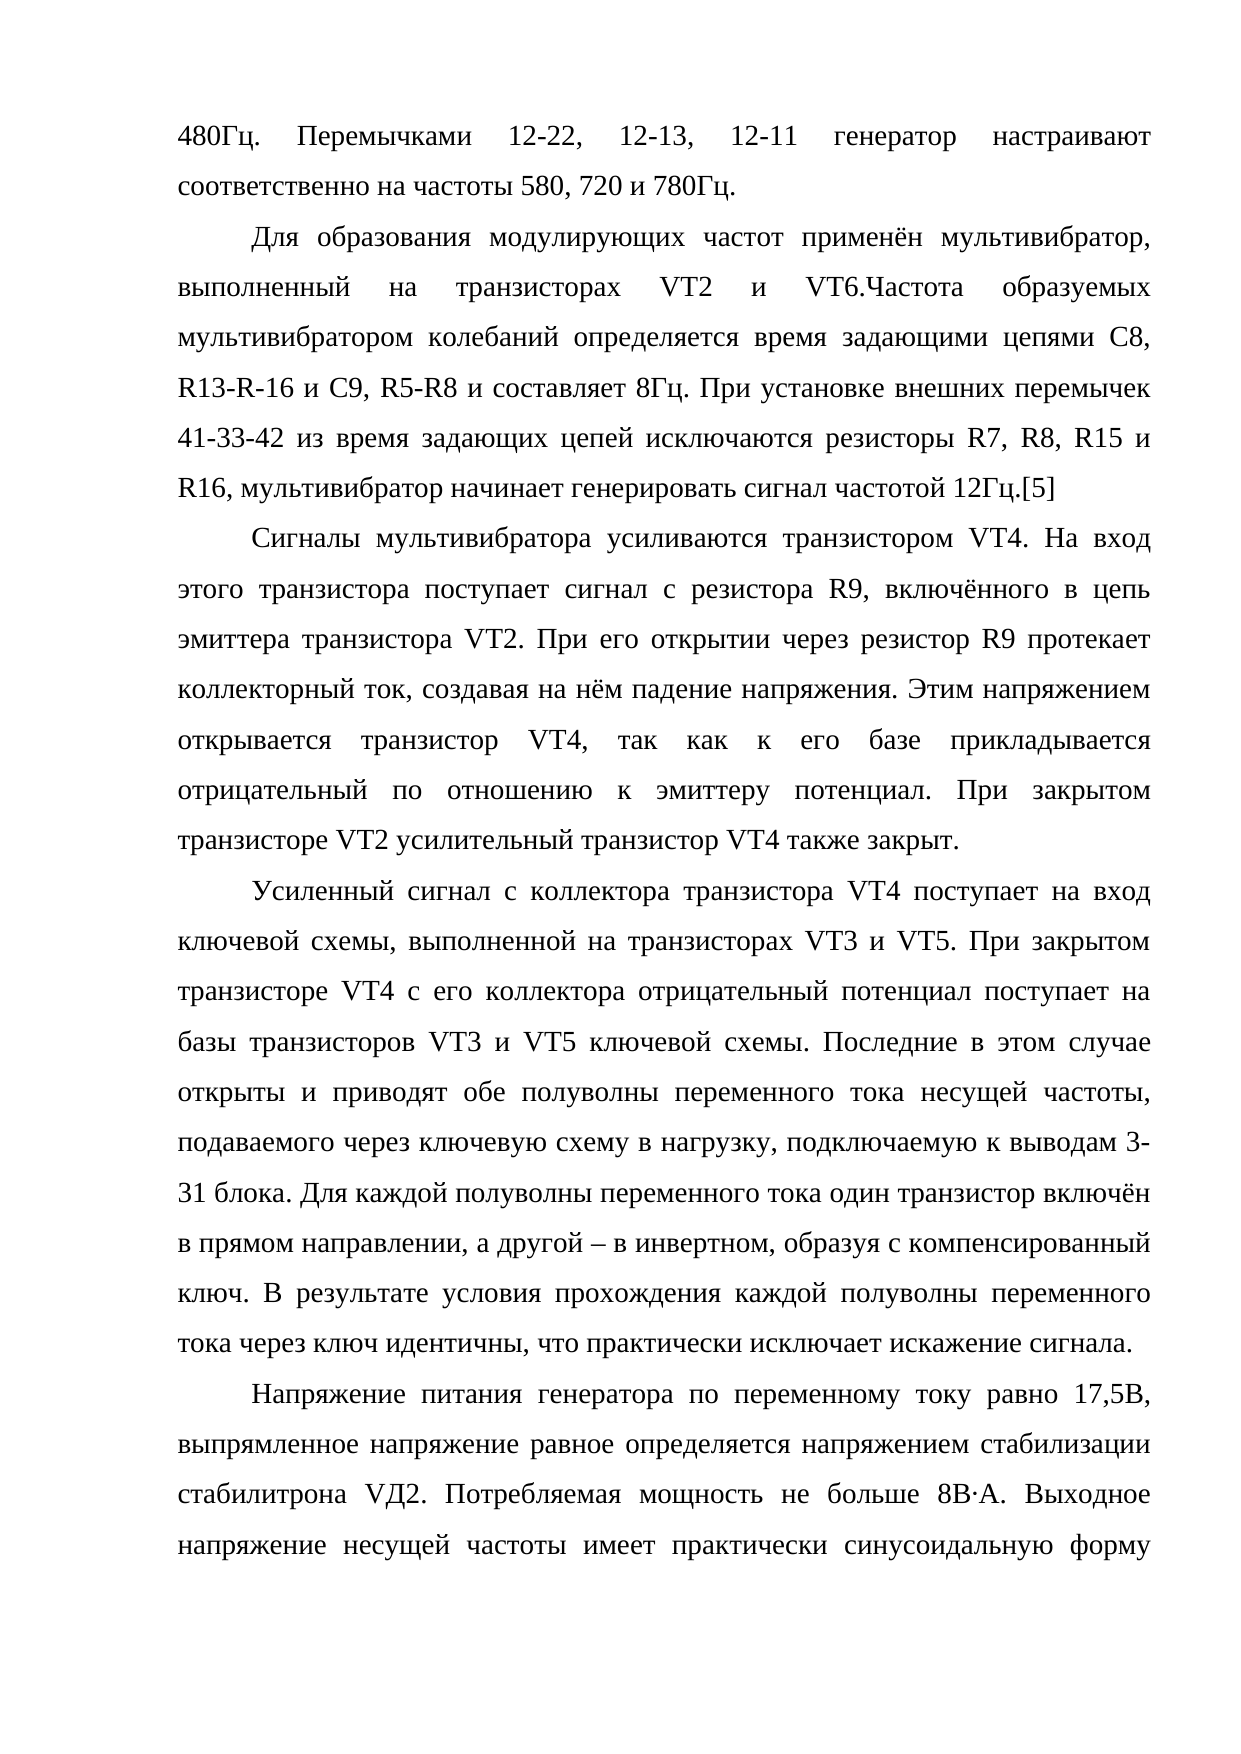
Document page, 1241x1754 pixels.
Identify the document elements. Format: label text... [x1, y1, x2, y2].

text Усиленный сигнал с коллектора транзистора VТ4 поступает на вход ключевой схемы, выполненной на транзисторах VТ3 и VТ5. При закрытом транзисторе VТ4 с его коллектора отрицательный потенциал поступает на базы транзисторов VТ3 и VТ5 ключевой схемы. Последние в этом случае открыты и приводят обе полуволны переменного тока несущей частоты, подаваемого через ключевую схему в нагрузку, подключаемую к выводам 3-31 блока. Для каждой полуволны переменного тока один транзистор включён в прямом направлении, а другой – в инвертном, образуя с компенсированный ключ. В результате условия прохождения каждой полуволны переменного тока через ключ идентичны, что практически исключает искажение сигнала. [177, 873, 1152, 1359]
text Сигналы мультивибратора усиливаются транзистором VТ4. На вход этого транзистора поступает сигнал с резистора R9, включённого в цепь эмиттера транзистора VТ2. При его открытии через резистор R9 протекает коллекторный ток, создавая на нём падение напряжения. Этим напряжением открывается транзистор VТ4, так как к его базе прикладывается отрицательный по отношению к эмиттеру потенциал. При закрытом транзисторе VТ2 усилительный транзистор VТ4 также закрыт. [177, 521, 1152, 856]
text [177, 118, 1152, 202]
text Для образования модулирующих частот применён мультивибратор, выполненный на транзисторах VТ2 и VТ6.Частота образуемых мультивибратором колебаний определяется время задающими цепями С8, R13-R-16 и С9, R5-R8 и составляет 8Гц. При установке внешних перемычек 41-33-42 из время задающих цепей исключаются резисторы R7, R8, R15 и R16, мультивибратор начинает генерировать сигнал частотой 12Гц.[5] [177, 219, 1152, 504]
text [177, 1376, 1152, 1560]
